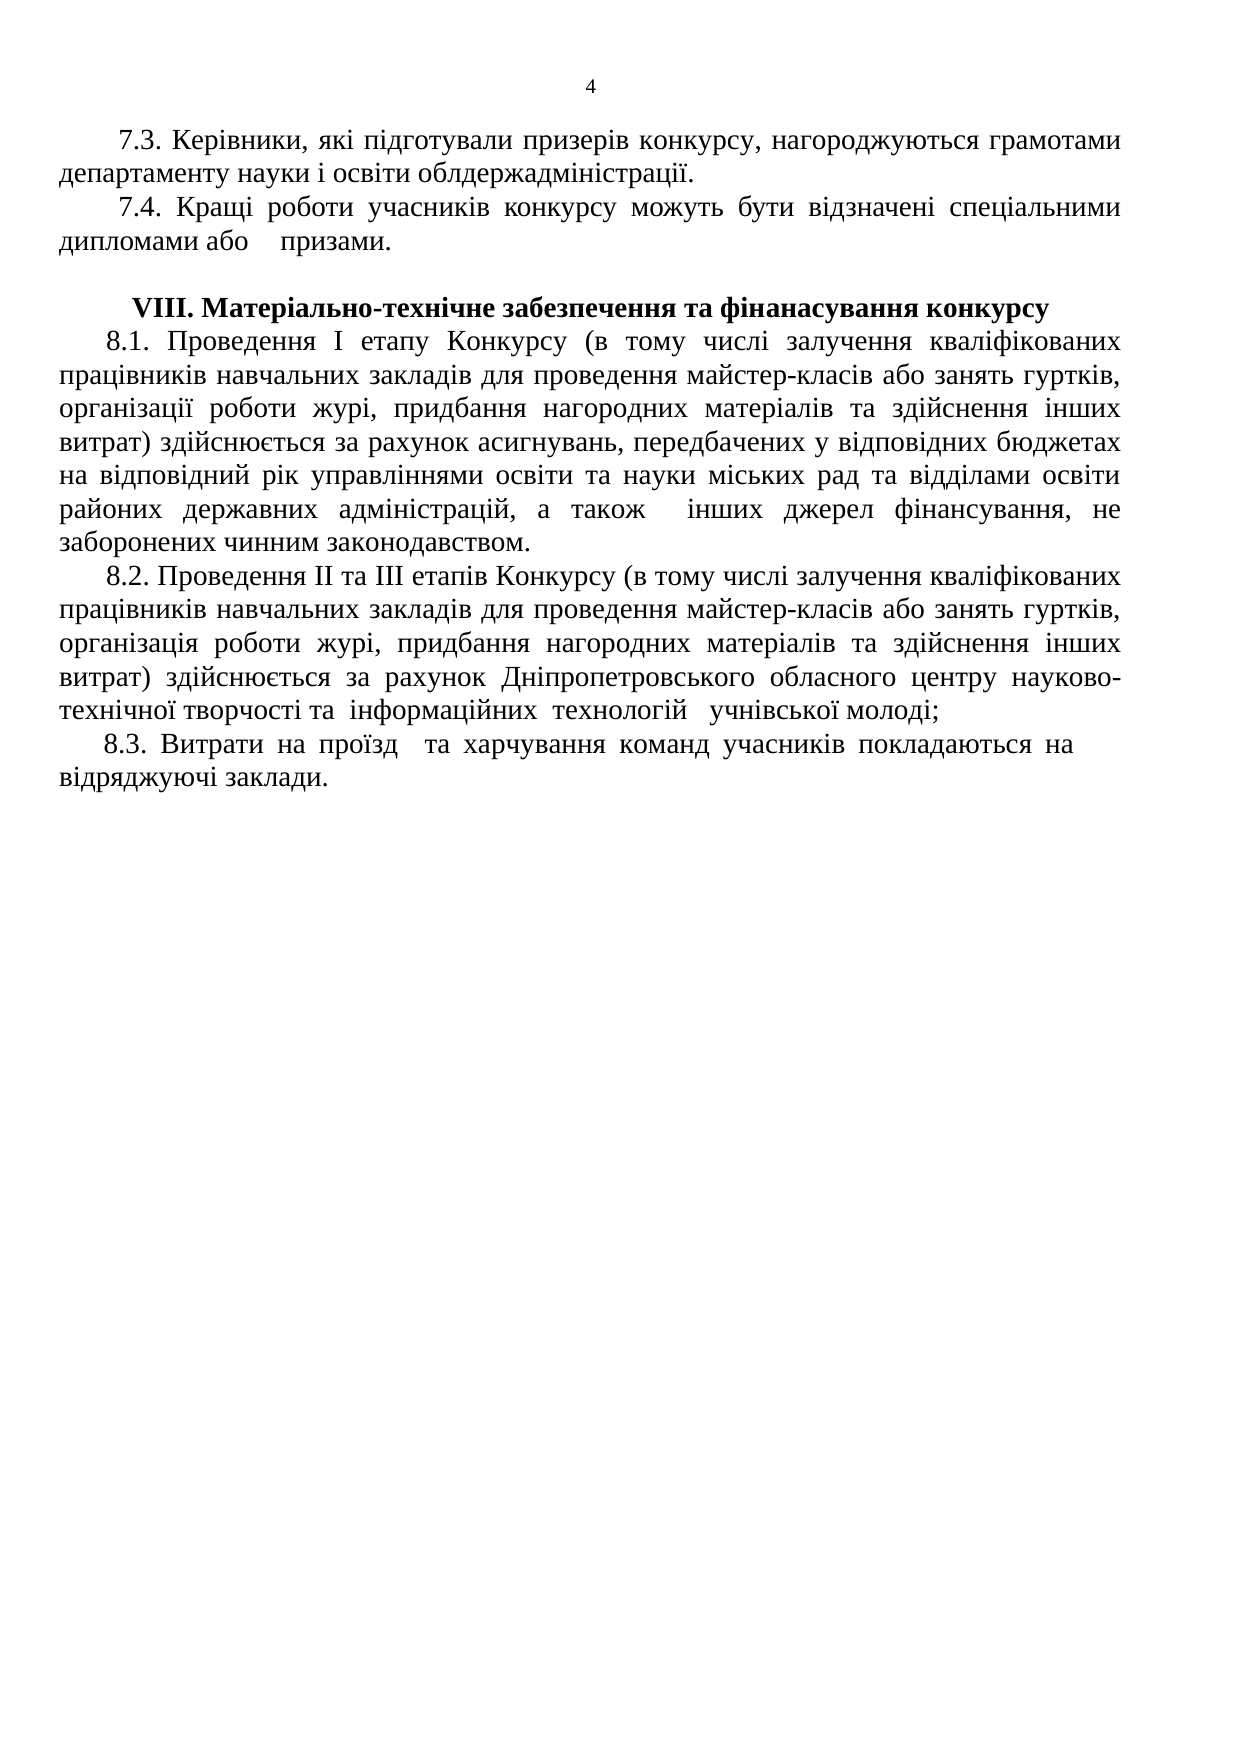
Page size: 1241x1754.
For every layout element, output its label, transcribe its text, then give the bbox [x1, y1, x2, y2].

text 8.2. Проведення ІІ та IІІ етапів Конкурсу (в тому числі залучення кваліфікованих працівників навчальних закладів для проведення майстер-класів або занять гуртків, організація роботи журі, придбання нагородних матеріалів та здійснення інших витрат) здійснюється за рахунок Дніпропетровського обласного центру науково-технічної творчості та інформаційних технологій учнівської молоді; [59, 558, 1122, 726]
text 7.4. Кращі роботи учасників конкурсу можуть бути відзначені спеціальними дипломами або призами. [59, 189, 1122, 256]
text 8.3. Витрати на проїзд та харчування команд учасників покладаються на відряджуючі заклади. [59, 726, 1075, 793]
text 7.3. Керівники, які підготували призерів конкурсу, нагороджуються грамотами департаменту науки і освіти облдержадміністрації. [59, 122, 1122, 189]
text VІІІ. Матеріально-технічне забезпечення та фінанасування конкурсу [106, 290, 1075, 323]
text 8.1. Проведення І етапу Конкурсу (в тому числі залучення кваліфікованих працівників навчальних закладів для проведення майстер-класів або занять гуртків, організації роботи журі, придбання нагородних матеріалів та здійснення інших витрат) здійснюється за рахунок асигнувань, передбачених у відповідних бюджетах на відповідний рік управліннями освіти та науки міських рад та відділами освіти районих державних адміністрацій, а також інших джерел фінансування, не заборонених чинним законодавством. [59, 323, 1122, 558]
